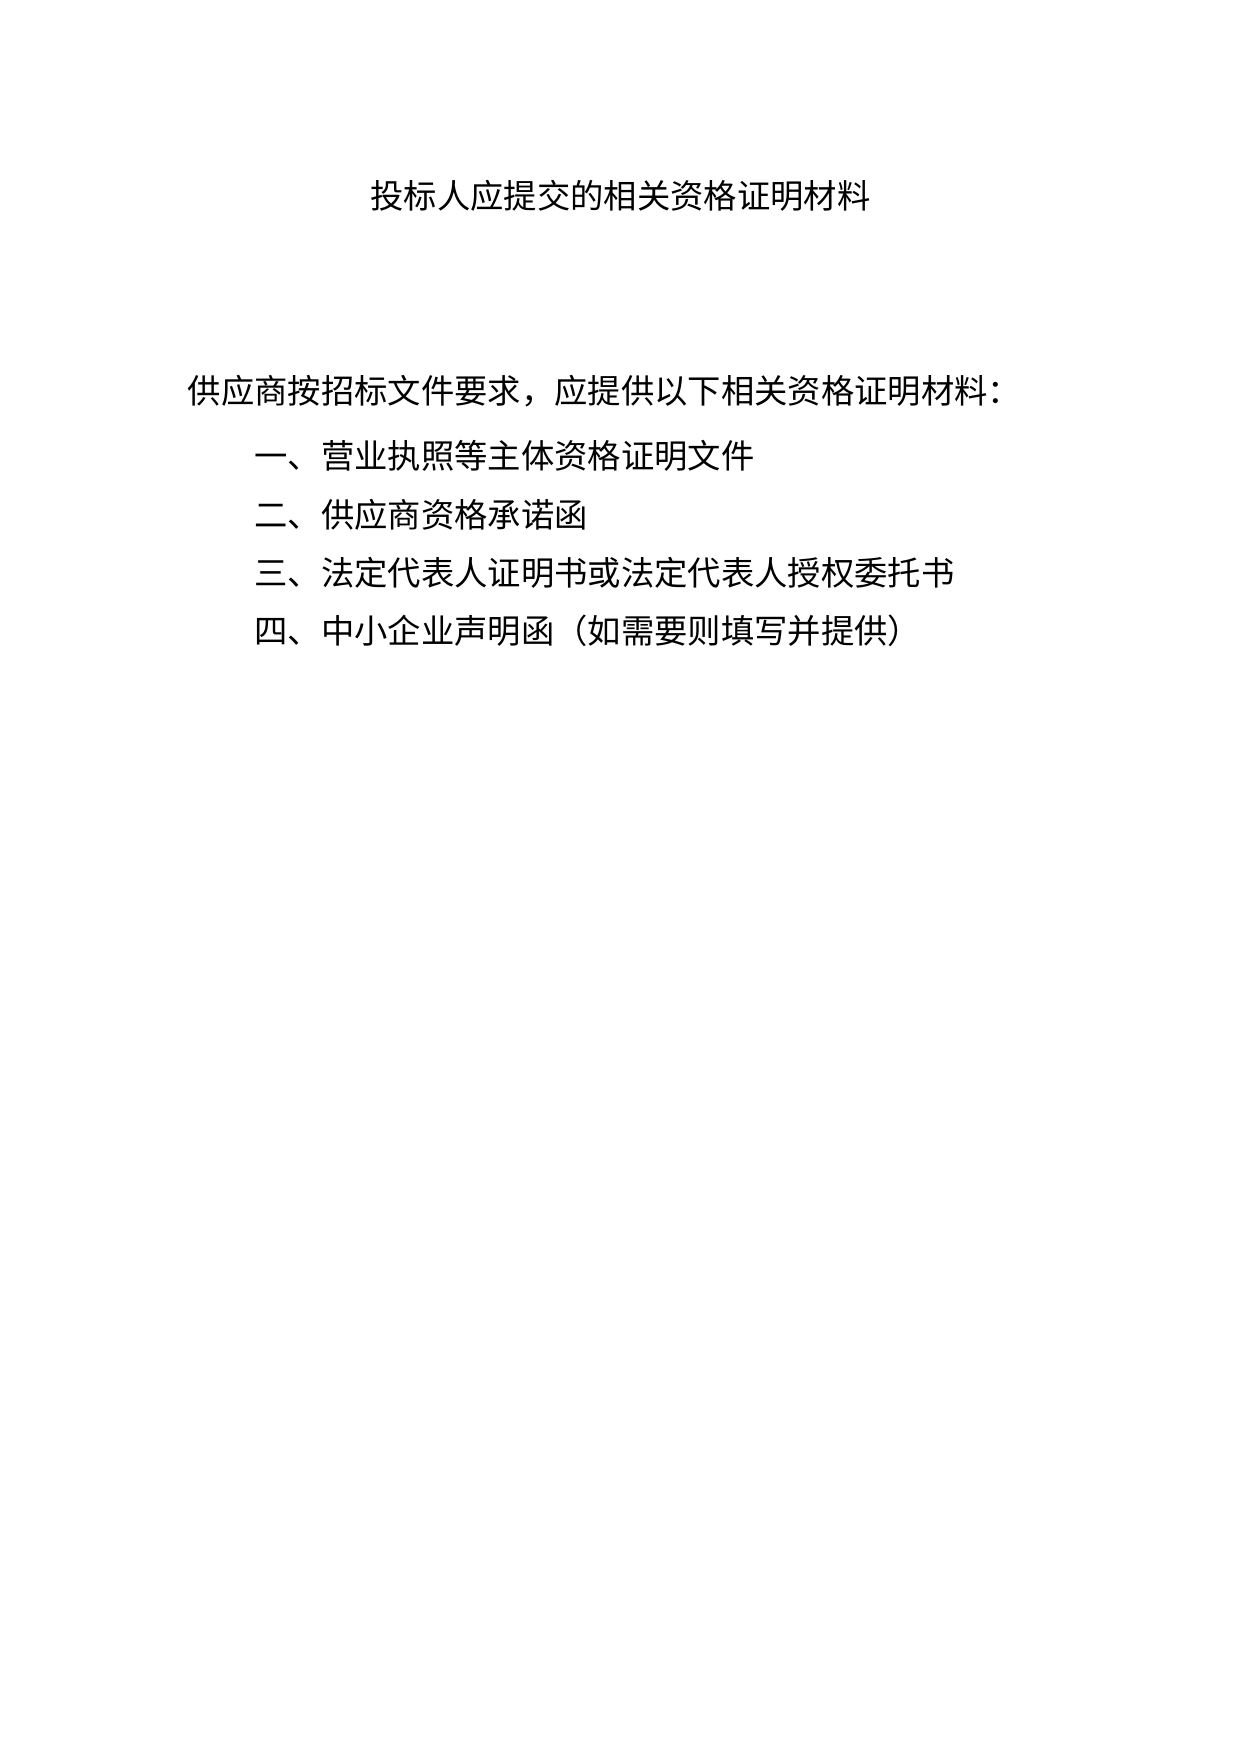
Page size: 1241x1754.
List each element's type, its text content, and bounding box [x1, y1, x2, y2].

text 四、中小企业声明函（如需要则填写并提供） [187, 597, 1053, 655]
text 供应商按招标文件要求，应提供以下相关资格证明材料： [187, 357, 1053, 422]
text 投标人应提交的相关资格证明材料 [187, 162, 1053, 227]
text 三、法定代表人证明书或法定代表人授权委托书 [187, 539, 1053, 597]
text 二、供应商资格承诺函 [187, 480, 1053, 539]
text 一、营业执照等主体资格证明文件 [187, 422, 1053, 480]
